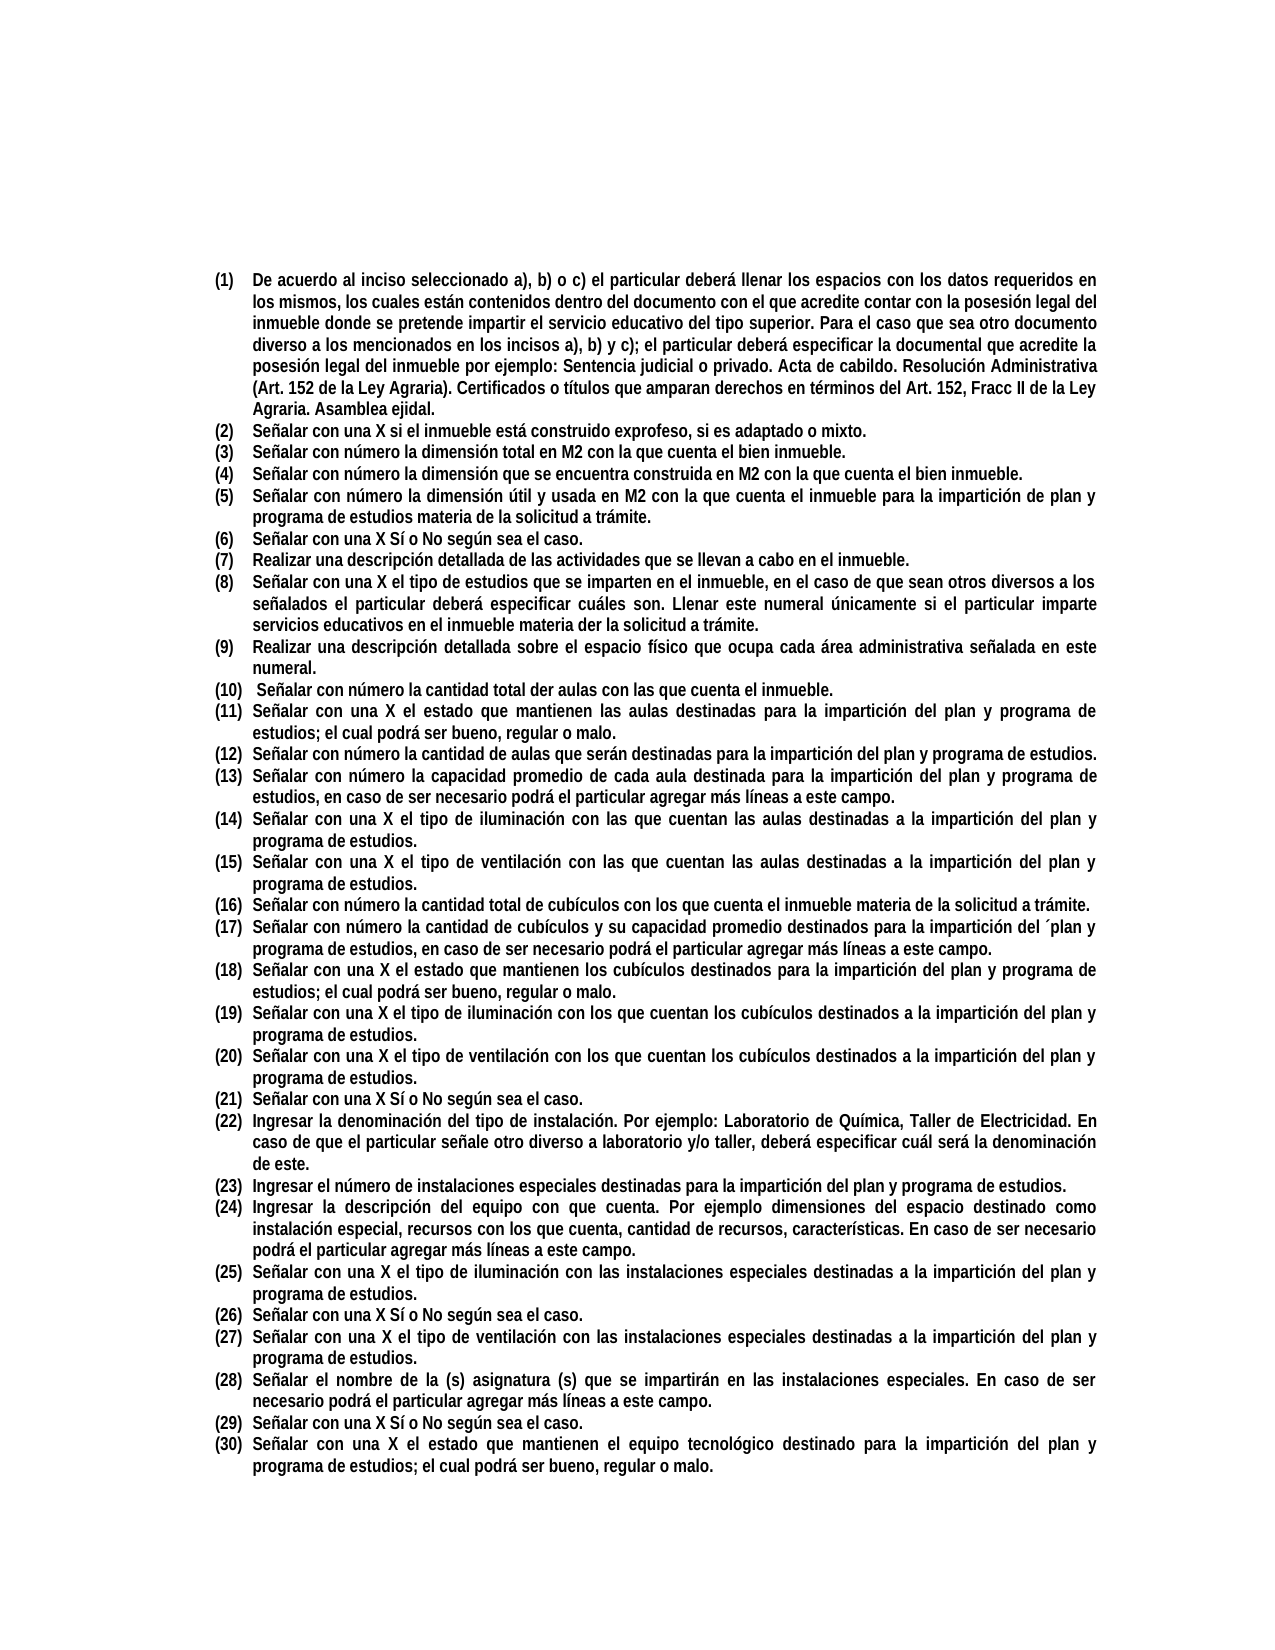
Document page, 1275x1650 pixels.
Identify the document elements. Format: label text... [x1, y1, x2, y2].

list Ingresar el número de instalaciones especiales destinadas para la impartición del plan y programa de estudios. [215, 1174, 1098, 1196]
list Señalar con una X Sí o No según sea el caso. [215, 528, 1098, 549]
list Señalar con número la dimensión útil y usada en M2 con la que cuenta el inmueble para la impartición de plan y programa de estudios materia de la solicitud a trámite. [215, 484, 1098, 528]
list Señalar con una X si el inmueble está construido exprofeso, si es adaptado o mixto. [215, 420, 1098, 441]
list Señalar con número la cantidad total der aulas con las que cuenta el inmueble. [215, 679, 1098, 700]
list Señalar con una X el tipo de ventilación con los que cuentan los cubículos destinados a la impartición del plan y programa de estudios. [215, 1045, 1098, 1088]
list Realizar una descripción detallada sobre el espacio físico que ocupa cada área administrativa señalada en este numeral. [215, 636, 1098, 679]
list Señalar con una X Sí o No según sea el caso. [215, 1088, 1098, 1110]
list Señalar con una X el tipo de estudios que se imparten en el inmueble, en el caso de que sean otros diversos a los señalados el particular deberá especificar cuáles son. Llenar este numeral únicamente si el particular imparte servicios educativos en el inmueble materia der la solicitud a trámite. [215, 571, 1098, 636]
list Ingresar la denominación del tipo de instalación. Por ejemplo: Laboratorio de Química, Taller de Electricidad. En caso de que el particular señale otro diverso a laboratorio y/o taller, deberá especificar cuál será la denominación de este. [215, 1110, 1098, 1174]
list Señalar con una X Sí o No según sea el caso. [215, 1412, 1098, 1433]
list Señalar con una X el tipo de iluminación con las instalaciones especiales destinadas a la impartición del plan y programa de estudios. [215, 1261, 1098, 1304]
list Señalar con una X Sí o No según sea el caso. [215, 1304, 1098, 1326]
list Señalar con una X el tipo de iluminación con las que cuentan las aulas destinadas a la impartición del plan y programa de estudios. [215, 808, 1098, 851]
list Señalar con número la dimensión que se encuentra construida en M2 con la que cuenta el bien inmueble. [215, 463, 1098, 484]
list Señalar con número la capacidad promedio de cada aula destinada para la impartición del plan y programa de estudios, en caso de ser necesario podrá el particular agregar más líneas a este campo. [215, 765, 1098, 808]
list Señalar con una X el tipo de iluminación con los que cuentan los cubículos destinados a la impartición del plan y programa de estudios. [215, 1002, 1098, 1045]
list Señalar con número la cantidad de cubículos y su capacidad promedio destinados para la impartición del ´plan y programa de estudios, en caso de ser necesario podrá el particular agregar más líneas a este campo. [215, 916, 1098, 959]
list Señalar con una X el tipo de ventilación con las instalaciones especiales destinadas a la impartición del plan y programa de estudios. [215, 1326, 1098, 1369]
list Señalar con una X el estado que mantienen las aulas destinadas para la impartición del plan y programa de estudios; el cual podrá ser bueno, regular o malo. [215, 700, 1098, 743]
list De acuerdo al inciso seleccionado a), b) o c) el particular deberá llenar los espacios con los datos requeridos en los mismos, los cuales están contenidos dentro del documento con el que acredite contar con la posesión legal del inmueble donde se pretende impartir el servicio educativo del tipo superior. Para el caso que sea otro documento diverso a los mencionados en los incisos a), b) y c); el particular deberá especificar la documental que acredite la posesión legal del inmueble por ejemplo: Sentencia judicial o privado. Acta de cabildo. Resolución Administrativa (Art. 152 de la Ley Agraria). Certificados o títulos que amparan derechos en términos del Art. 152, Fracc II de la Ley Agraria. Asamblea ejidal. [215, 269, 1098, 420]
list Señalar con una X el tipo de ventilación con las que cuentan las aulas destinadas a la impartición del plan y programa de estudios. [215, 851, 1098, 894]
list Señalar con una X el estado que mantienen el equipo tecnológico destinado para la impartición del plan y programa de estudios; el cual podrá ser bueno, regular o malo. [215, 1433, 1098, 1476]
list Realizar una descripción detallada de las actividades que se llevan a cabo en el inmueble. [215, 549, 1098, 571]
list Señalar con número la cantidad total de cubículos con los que cuenta el inmueble materia de la solicitud a trámite. [215, 894, 1098, 916]
list Señalar con una X el estado que mantienen los cubículos destinados para la impartición del plan y programa de estudios; el cual podrá ser bueno, regular o malo. [215, 959, 1098, 1002]
list Señalar el nombre de la (s) asignatura (s) que se impartirán en las instalaciones especiales. En caso de ser necesario podrá el particular agregar más líneas a este campo. [215, 1369, 1098, 1412]
list Señalar con número la dimensión total en M2 con la que cuenta el bien inmueble. [215, 441, 1098, 463]
list Señalar con número la cantidad de aulas que serán destinadas para la impartición del plan y programa de estudios. [215, 743, 1098, 765]
list Ingresar la descripción del equipo con que cuenta. Por ejemplo dimensiones del espacio destinado como instalación especial, recursos con los que cuenta, cantidad de recursos, características. En caso de ser necesario podrá el particular agregar más líneas a este campo. [215, 1196, 1098, 1261]
